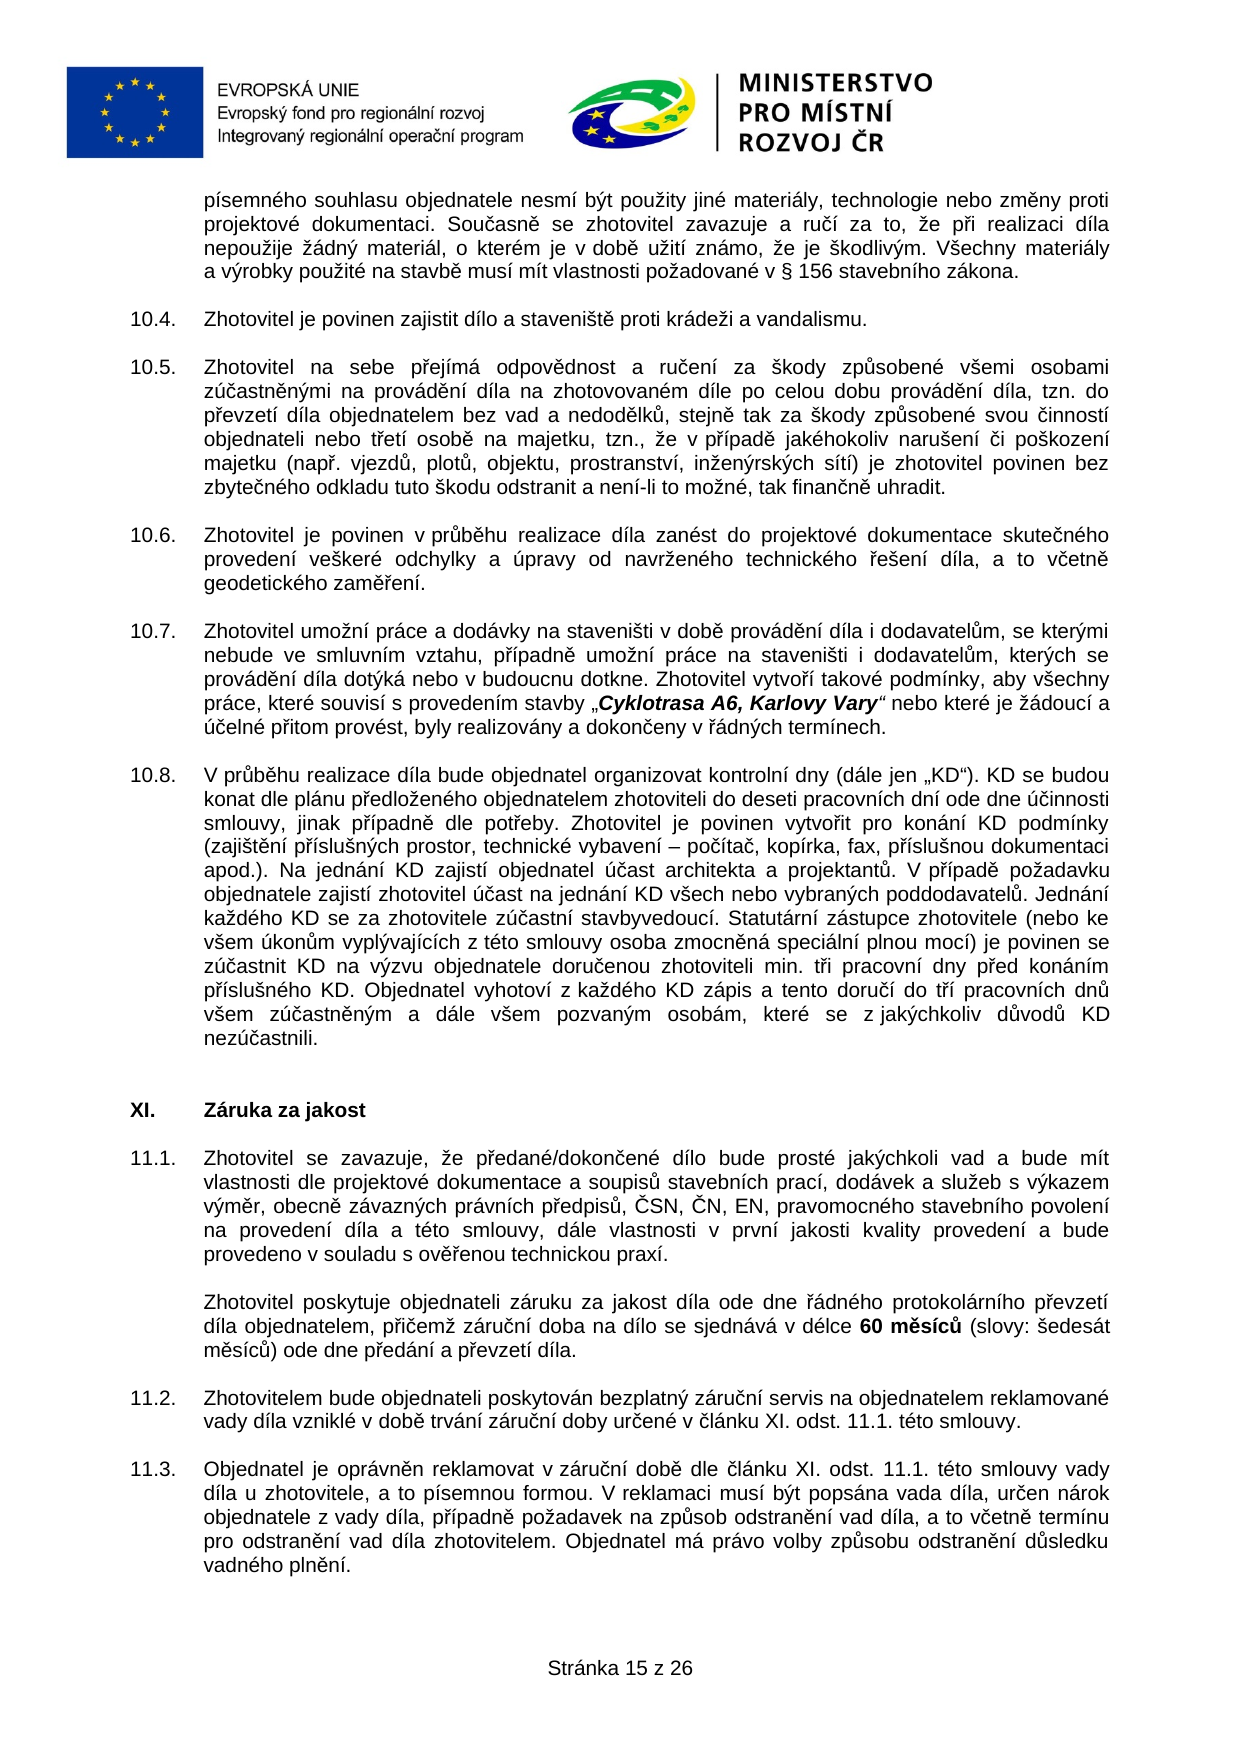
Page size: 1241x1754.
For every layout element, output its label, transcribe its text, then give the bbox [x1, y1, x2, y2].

list V průběhu realizace díla bude objednatel organizovat kontrolní dny (dále jen „KD“). KD se budou konat dle plánu předloženého objednatelem zhotoviteli do deseti pracovních dní ode dne účinnosti smlouvy, jinak případně dle potřeby. Zhotovitel je povinen vytvořit pro konání KD podmínky (zajištění příslušných prostor, technické vybavení – počítač, kopírka, fax, příslušnou dokumentaci apod.). Na jednání KD zajistí objednatel účast architekta a projektantů. V případě požadavku objednatele zajistí zhotovitel účast na jednání KD všech nebo vybraných poddodavatelů. Jednání každého KD se za zhotovitele zúčastní stavbyvedoucí. Statutární zástupce zhotovitele (nebo ke všem úkonům vyplývajících z této smlouvy osoba zmocněná speciální plnou mocí) je povinen se zúčastnit KD na výzvu objednatele doručenou zhotoviteli min. tři pracovní dny před konáním příslušného KD. Objednatel vyhotoví z každého KD zápis a tento doručí do tří pracovních dnů všem zúčastněným a dále všem pozvaným osobám, které se z jakýchkoliv důvodů KD nezúčastnili. [130, 762, 1110, 1050]
list Zhotovitel umožní práce a dodávky na staveništi v době provádění díla i dodavatelům, se kterými nebude ve smluvním vztahu, případně umožní práce na staveništi i dodavatelům, kterých se provádění díla dotýká nebo v budoucnu dotkne. Zhotovitel vytvoří takové podmínky, aby všechny práce, které souvisí s provedením stavby „Cyklotrasa A6, Karlovy Vary“ nebo které je žádoucí a účelné přitom provést, byly realizovány a dokončeny v řádných termínech. [130, 619, 1110, 738]
list Zhotovitelem bude objednateli poskytován bezplatný záruční servis na objednatelem reklamované vady díla vzniklé v době trvání záruční doby určené v článku XI. odst. 11.1. této smlouvy. [130, 1385, 1110, 1433]
text XI. Záruka za jakost [130, 1098, 1110, 1122]
picture [36, 35, 962, 188]
list Zhotovitel je povinen zajistit dílo a staveniště proti krádeži a vandalismu. [130, 307, 1110, 331]
list Zhotovitel na sebe přejímá odpovědnost a ručení za škody způsobené všemi osobami zúčastněnými na provádění díla na zhotovovaném díle po celou dobu provádění díla, tzn. do převzetí díla objednatelem bez vad a nedodělků, stejně tak za škody způsobené svou činností objednateli nebo třetí osobě na majetku, tzn., že v případě jakéhokoliv narušení či poškození majetku (např. vjezdů, plotů, objektu, prostranství, inženýrských sítí) je zhotovitel povinen bez zbytečného odkladu tuto škodu odstranit a není-li to možné, tak finančně uhradit. [130, 355, 1110, 499]
list Zhotovitel je povinen v průběhu realizace díla zanést do projektové dokumentace skutečného provedení veškeré odchylky a úpravy od navrženého technického řešení díla, a to včetně geodetického zaměření. [130, 523, 1110, 595]
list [130, 130, 1110, 283]
text Zhotovitel poskytuje objednateli záruku za jakost díla ode dne řádného protokolárního převzetí díla objednatelem, přičemž záruční doba na dílo se sjednává v délce 60 měsíců (slovy: šedesát měsíců) ode dne předání a převzetí díla. [203, 1289, 1110, 1361]
list Zhotovitel se zavazuje, že předané/dokončené dílo bude prosté jakýchkoli vad a bude mít vlastnosti dle projektové dokumentace a soupisů stavebních prací, dodávek a služeb s výkazem výměr, obecně závazných právních předpisů, ČSN, ČN, EN, pravomocného stavebního povolení na provedení díla a této smlouvy, dále vlastnosti v první jakosti kvality provedení a bude provedeno v souladu s ověřenou technickou praxí. [130, 1146, 1110, 1266]
list Objednatel je oprávněn reklamovat v záruční době dle článku XI. odst. 11.1. této smlouvy vady díla u zhotovitele, a to písemnou formou. V reklamaci musí být popsána vada díla, určen nárok objednatele z vady díla, případně požadavek na způsob odstranění vad díla, a to včetně termínu pro odstranění vad díla zhotovitelem. Objednatel má právo volby způsobu odstranění důsledku vadného plnění. [130, 1457, 1110, 1577]
